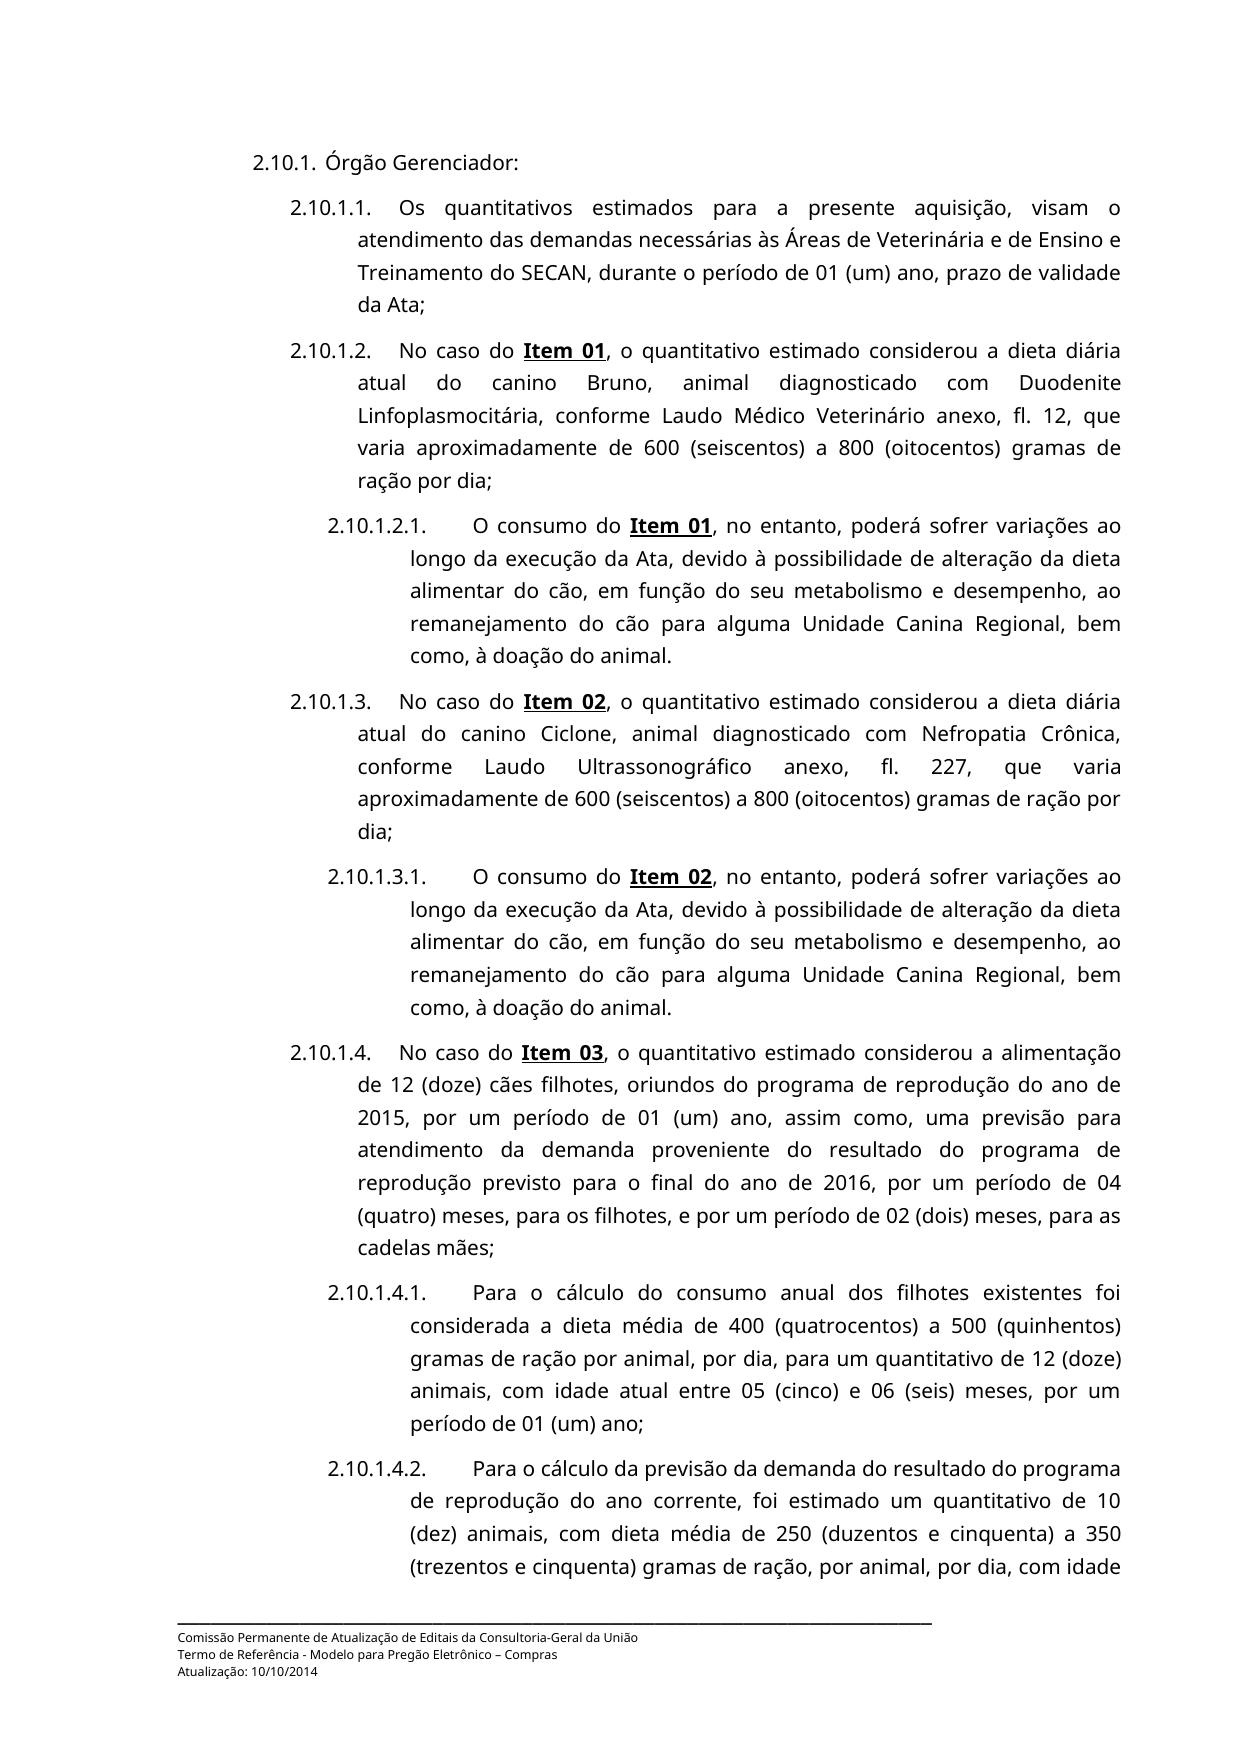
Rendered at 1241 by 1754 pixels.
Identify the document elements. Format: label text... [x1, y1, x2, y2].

list O consumo do Item 01, no entanto, poderá sofrer variações ao longo da execução da Ata, devido à possibilidade de alteração da dieta alimentar do cão, em função do seu metabolismo e desempenho, ao remanejamento do cão para alguma Unidade Canina Regional, bem como, à doação do animal. [327, 511, 1122, 670]
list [327, 1454, 1122, 1580]
list Para o cálculo do consumo anual dos filhotes existentes foi considerada a dieta média de 400 (quatrocentos) a 500 (quinhentos) gramas de ração por animal, por dia, para um quantitativo de 12 (doze) animais, com idade atual entre 05 (cinco) e 06 (seis) meses, por um período de 01 (um) ano; [327, 1278, 1122, 1437]
list No caso do Item 01, o quantitativo estimado considerou a dieta diária atual do canino Bruno, animal diagnosticado com Duodenite Linfoplasmocitária, conforme Laudo Médico Veterinário anexo, fl. 12, que varia aproximadamente de 600 (seiscentos) a 800 (oitocentos) gramas de ração por dia; [290, 336, 1122, 494]
list Órgão Gerenciador: [252, 148, 1122, 176]
list Os quantitativos estimados para a presente aquisição, visam o atendimento das demandas necessárias às Áreas de Veterinária e de Ensino e Treinamento do SECAN, durante o período de 01 (um) ano, prazo de validade da Ata; [290, 193, 1122, 319]
list No caso do Item 03, o quantitativo estimado considerou a alimentação de 12 (doze) cães filhotes, oriundos do programa de reprodução do ano de 2015, por um período de 01 (um) ano, assim como, uma previsão para atendimento da demanda proveniente do resultado do programa de reprodução previsto para o final do ano de 2016, por um período de 04 (quatro) meses, para os filhotes, e por um período de 02 (dois) meses, para as cadelas mães; [290, 1038, 1122, 1262]
list O consumo do Item 02, no entanto, poderá sofrer variações ao longo da execução da Ata, devido à possibilidade de alteração da dieta alimentar do cão, em função do seu metabolismo e desempenho, ao remanejamento do cão para alguma Unidade Canina Regional, bem como, à doação do animal. [327, 862, 1122, 1021]
list No caso do Item 02, o quantitativo estimado considerou a dieta diária atual do canino Ciclone, animal diagnosticado com Nefropatia Crônica, conforme Laudo Ultrassonográfico anexo, fl. 227, que varia aproximadamente de 600 (seiscentos) a 800 (oitocentos) gramas de ração por dia; [290, 687, 1122, 846]
